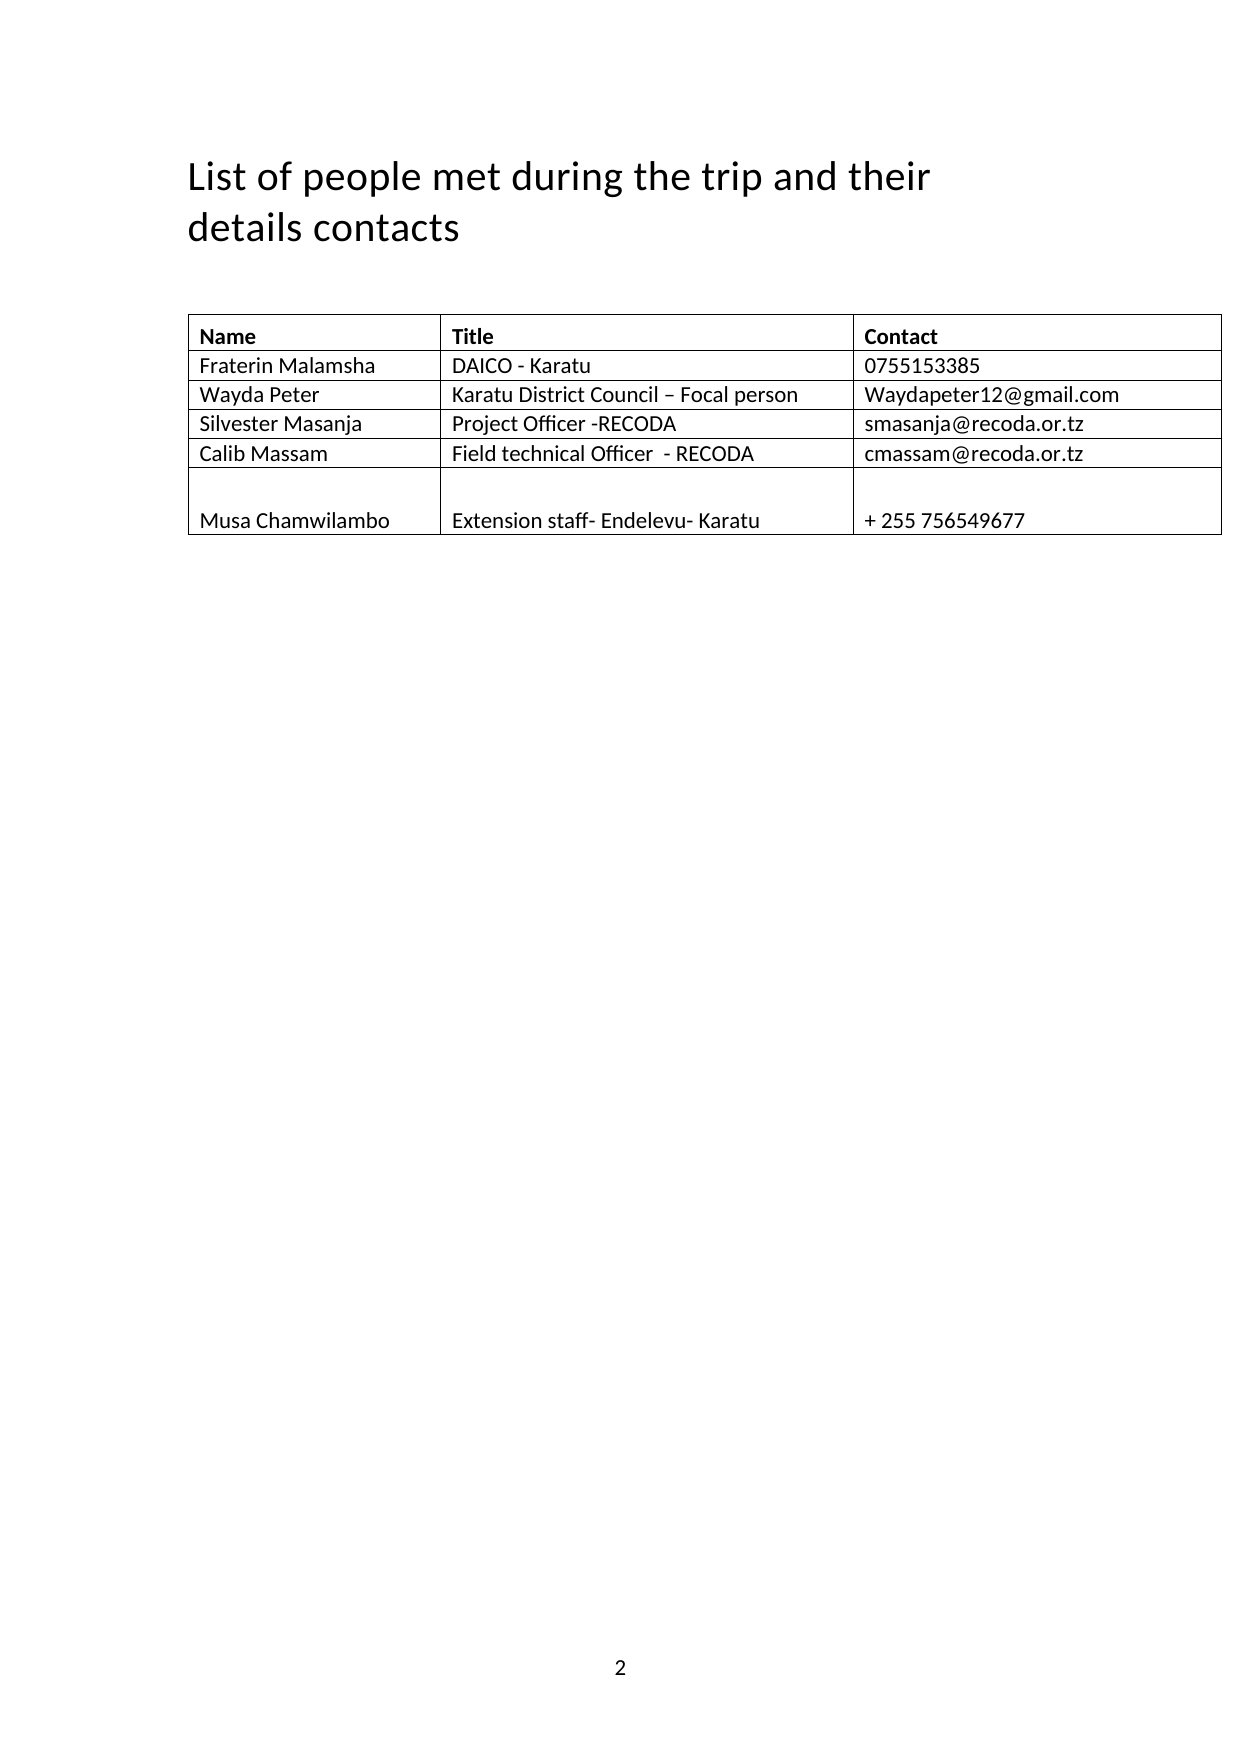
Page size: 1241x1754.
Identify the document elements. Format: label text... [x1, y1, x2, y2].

table_cell cmassam@recoda.or.tz [854, 439, 1221, 467]
table_cell Calib Massam [189, 439, 440, 467]
table_cell Wayda Peter [189, 381, 440, 408]
table_cell smasanja@recoda.or.tz [854, 410, 1221, 438]
table_cell Fraterin Malamsha [189, 351, 440, 379]
table_header Contact [854, 315, 1221, 350]
subtitle List of people met during the trip and their details contacts [187, 150, 1053, 252]
table_cell Karatu District Council – Focal person [441, 381, 853, 408]
table_cell Project Officer -RECODA [441, 410, 853, 438]
table_header Name [189, 315, 440, 350]
table_cell Musa Chamwilambo [189, 468, 440, 534]
table_header Title [441, 315, 853, 350]
table_cell Silvester Masanja [189, 410, 440, 438]
table_cell Waydapeter12@gmail.com [854, 381, 1221, 408]
table_cell DAICO - Karatu [441, 351, 853, 379]
table_cell Field technical Officer - RECODA [441, 439, 853, 467]
table_cell Extension staff- Endelevu- Karatu [441, 468, 853, 534]
table_cell + 255 756549677 [854, 468, 1221, 534]
table_cell 0755153385 [854, 351, 1221, 379]
